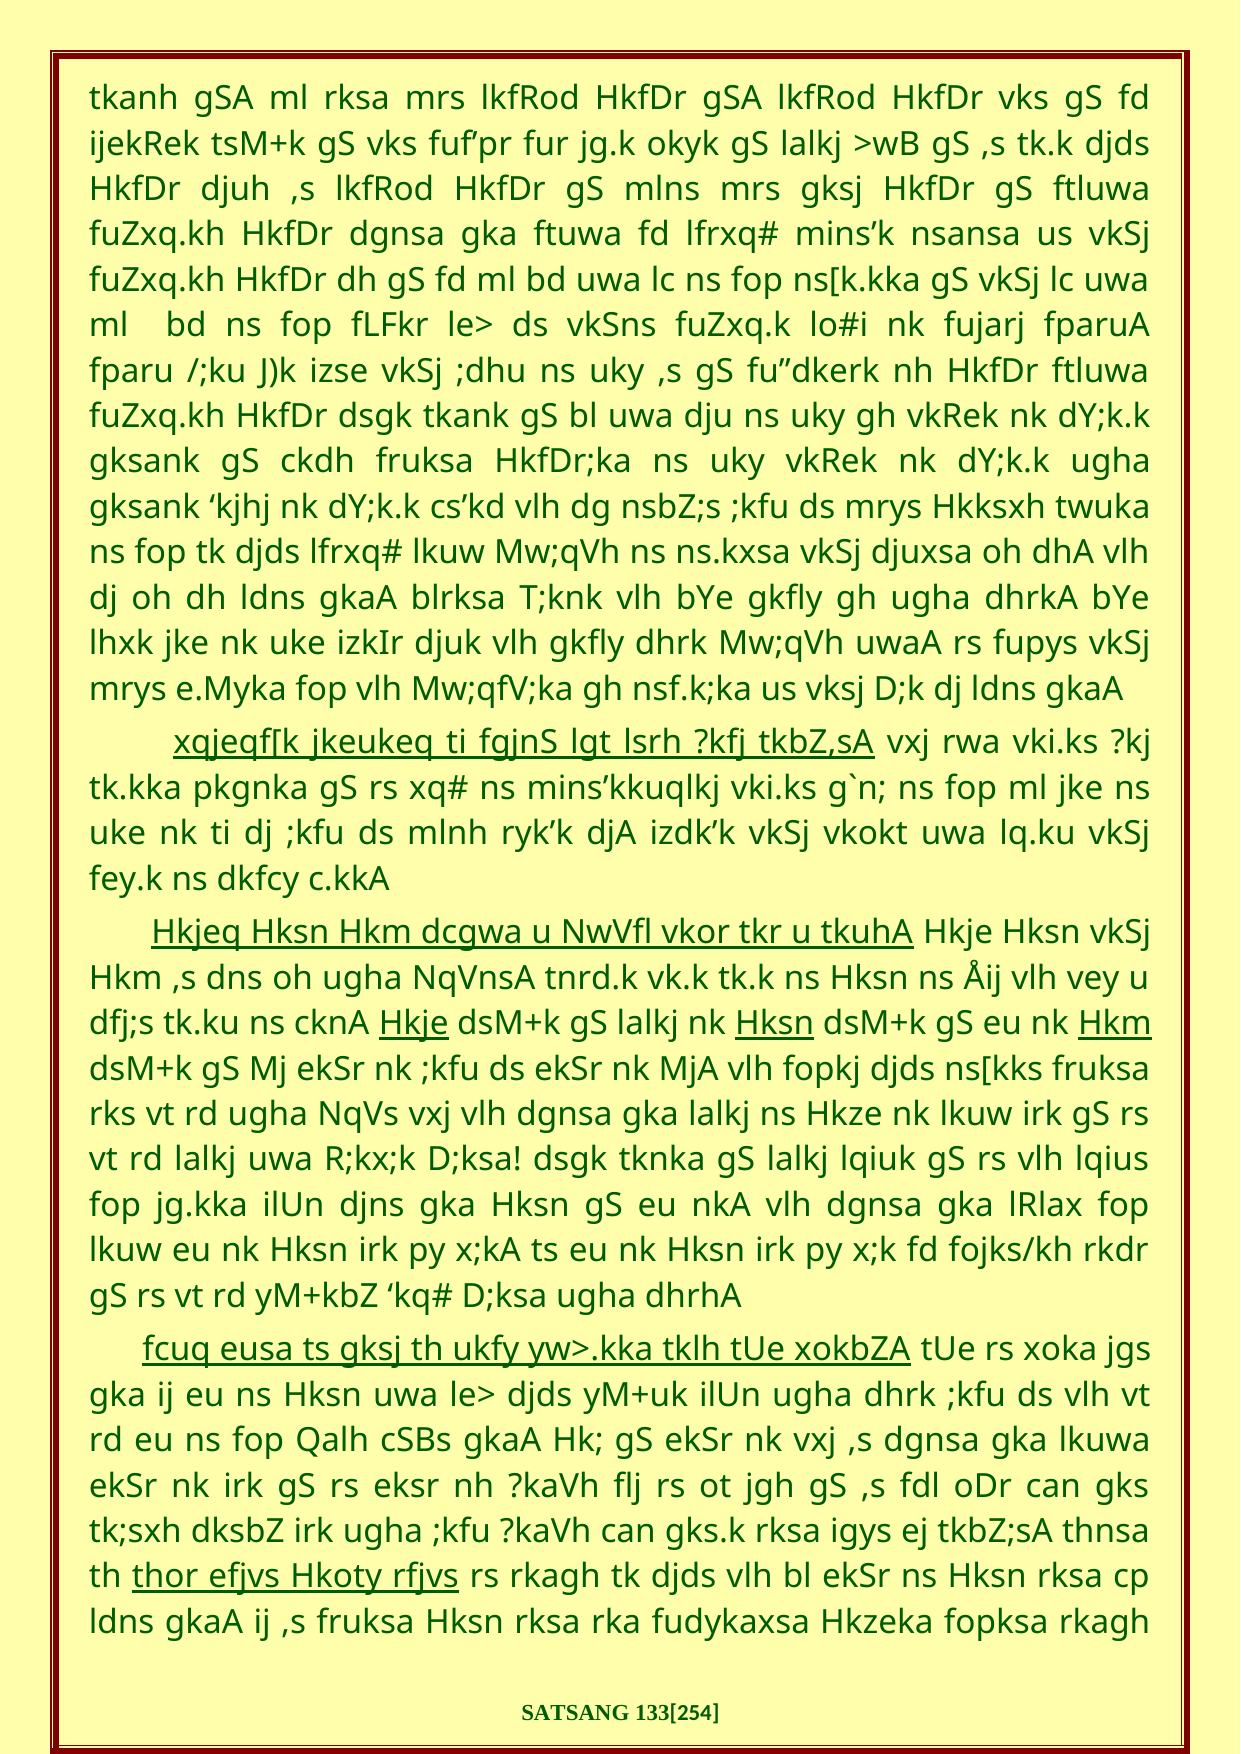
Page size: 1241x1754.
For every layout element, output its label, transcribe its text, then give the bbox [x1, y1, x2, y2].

text xqjeqf[k jkeukeq ti fgjnS lgt lsrh ?kfj tkbZ,sA vxj rwa vki.ks ?kj tk.kka pkgnka gS rs xq# ns mins’kkuqlkj vki.ks g`n; ns fop ml jke ns uke nk ti dj ;kfu ds mlnh ryk’k djA izdk’k vkSj vkokt uwa lq.ku vkSj fey.k ns dkfcy c.kkA [89, 718, 1152, 900]
text Hkjeq Hksn Hkm dcgwa u NwVfl vkor tkr u tkuhA Hkje Hksn vkSj Hkm ,s dns oh ugha NqVnsA tnrd.k vk.k tk.k ns Hksn ns Åij vlh vey u dfj;s tk.ku ns cknA Hkje dsM+k gS lalkj nk Hksn dsM+k gS eu nk Hkm dsM+k gS Mj ekSr nk ;kfu ds ekSr nk MjA vlh fopkj djds ns[kks fruksa rks vt rd ugha NqVs vxj vlh dgnsa gka lalkj ns Hkze nk lkuw irk gS rs vt rd lalkj uwa R;kx;k D;ksa! dsgk tknka gS lalkj lqiuk gS rs vlh lqius fop jg.kka ilUn djns gka Hksn gS eu nkA vlh dgnsa gka lRlax fop lkuw eu nk Hksn irk py x;kA ts eu nk Hksn irk py x;k fd fojks/kh rkdr gS rs vt rd yM+kbZ ‘kq# D;ksa ugha dhrhA [89, 908, 1152, 1317]
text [89, 1325, 1152, 1643]
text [89, 74, 1152, 710]
